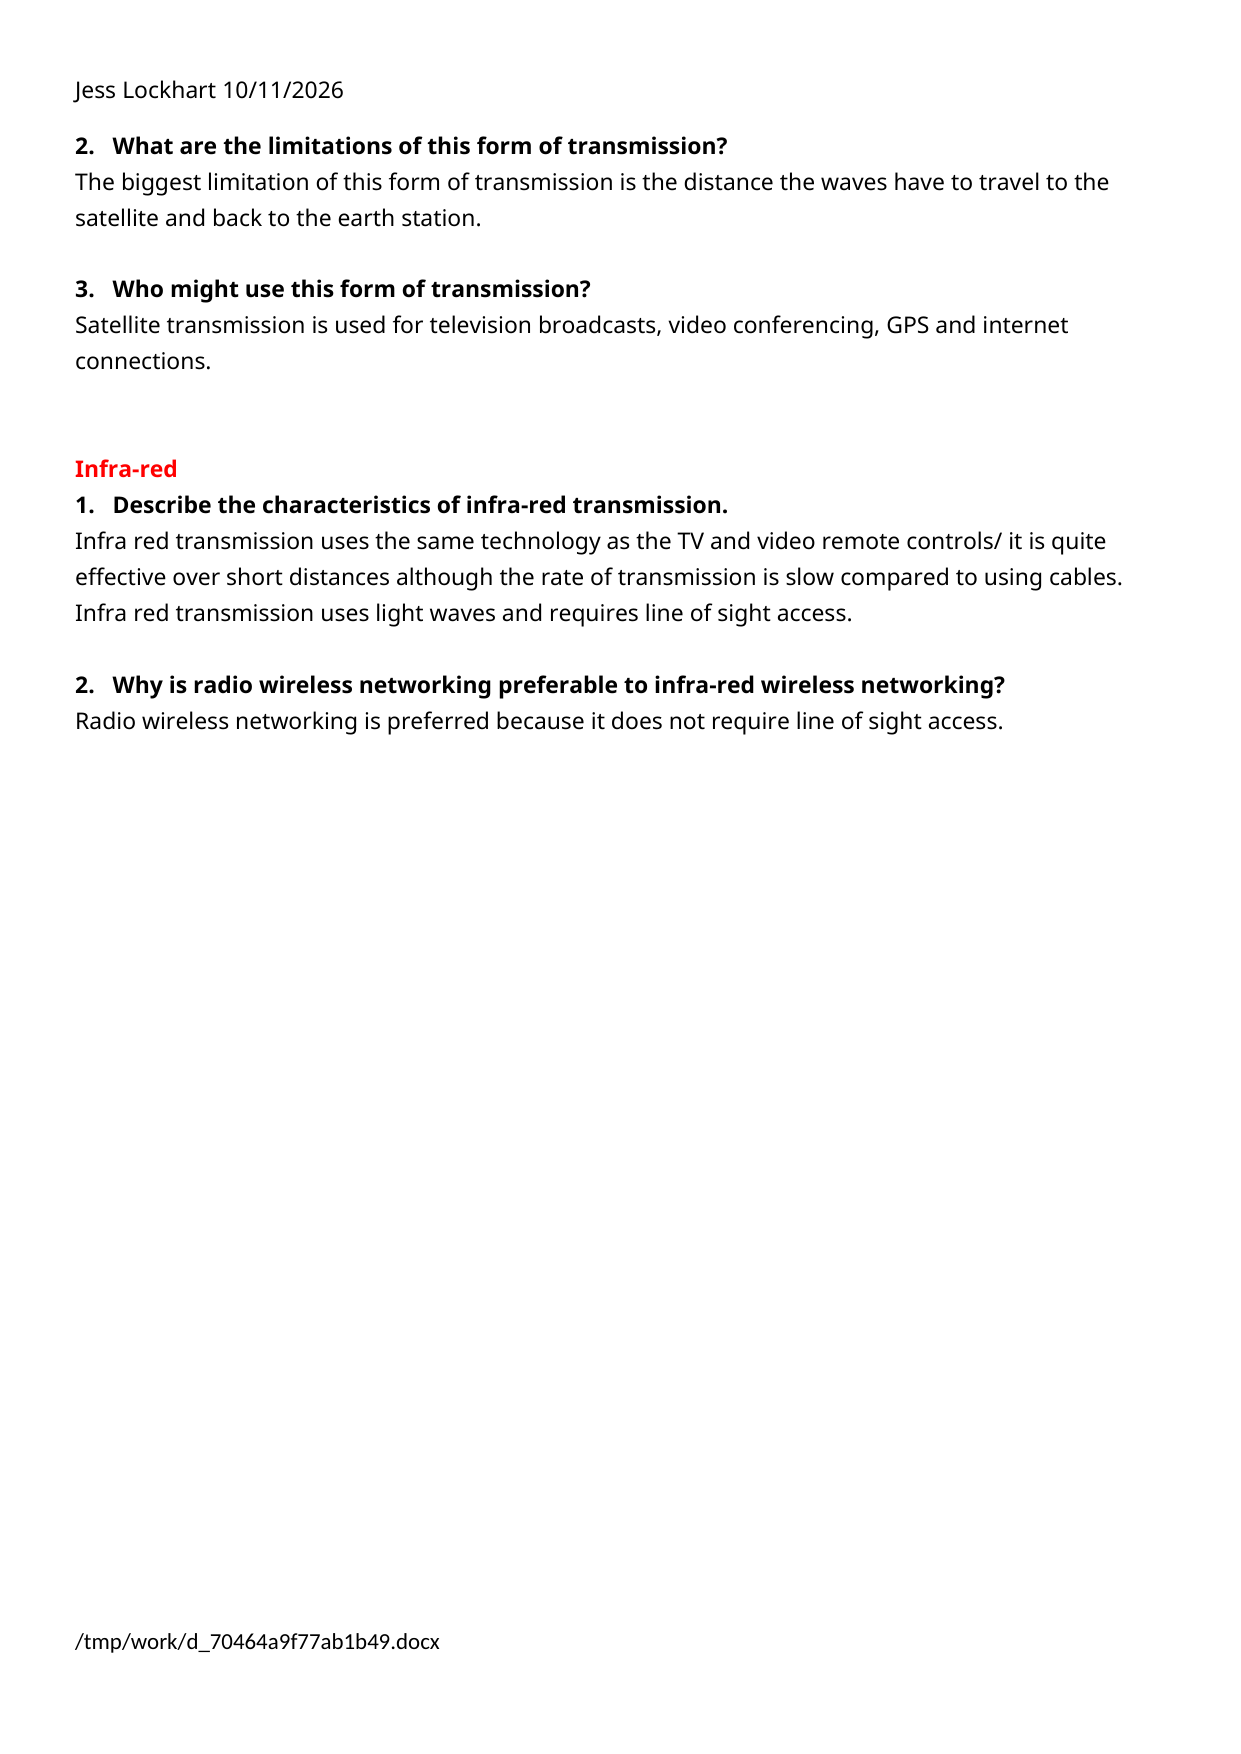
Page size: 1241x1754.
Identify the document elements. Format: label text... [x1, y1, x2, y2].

text Satellite transmission is used for television broadcasts, video conferencing, GPS and internet connections. [75, 309, 1165, 377]
list What are the limitations of this form of transmission? [75, 130, 1165, 161]
list Why is radio wireless networking preferable to infra-red wireless networking? [75, 669, 1165, 700]
list Describe the characteristics of infra-red transmission. [75, 489, 1165, 520]
text Infra red transmission uses the same technology as the TV and video remote controls/ it is quite effective over short distances although the rate of transmission is slow compared to using cables. Infra red transmission uses light waves and requires line of sight access. [75, 525, 1165, 628]
text Radio wireless networking is preferred because it does not require line of sight access. [75, 705, 1165, 736]
text The biggest limitation of this form of transmission is the distance the waves have to travel to the satellite and back to the earth station. [75, 166, 1165, 233]
list Who might use this form of transmission? [75, 273, 1165, 305]
text Infra-red [75, 453, 1165, 484]
